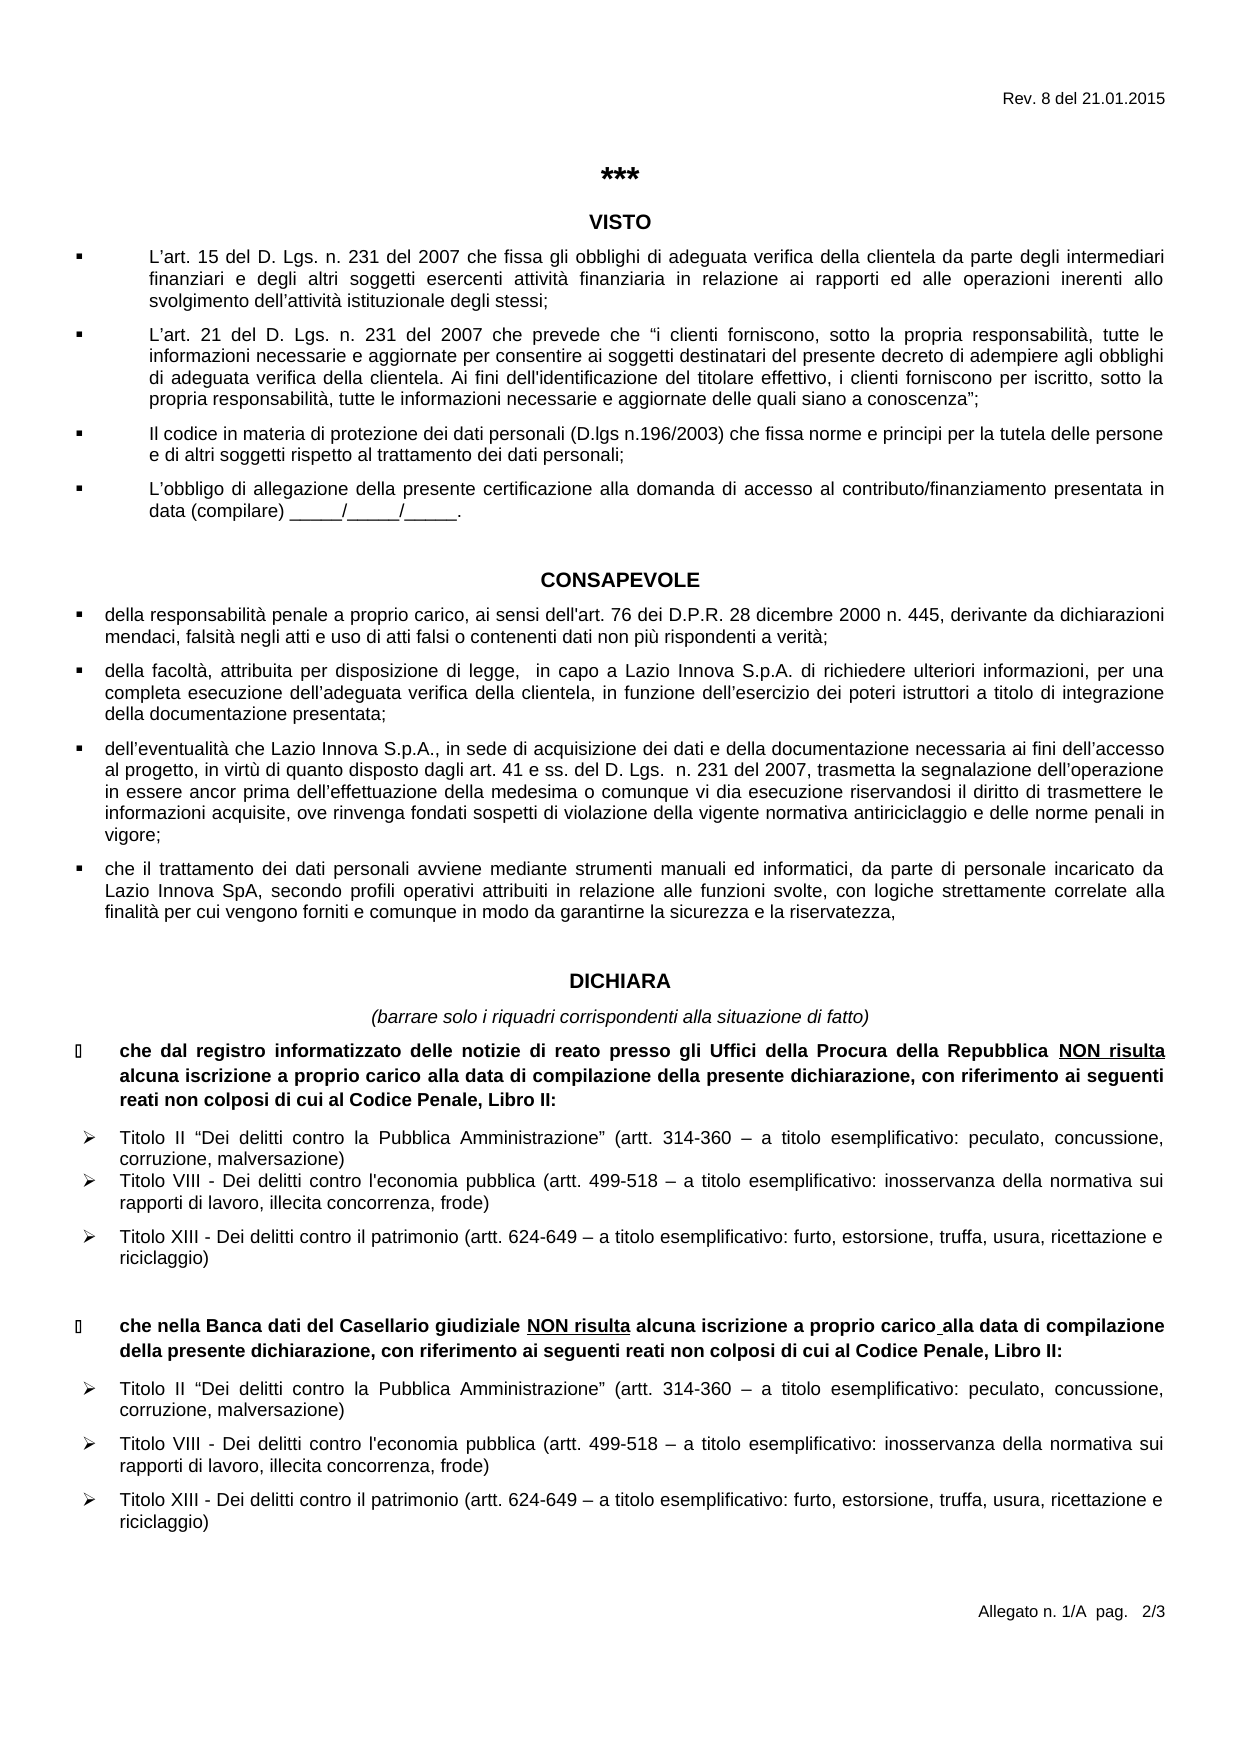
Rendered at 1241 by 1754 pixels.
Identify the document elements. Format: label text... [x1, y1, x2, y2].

text CONSAPEVOLE [75, 568, 1165, 592]
text *** [0, 159, 1165, 197]
list Titolo VIII - Dei delitti contro l'economia pubblica (artt. 499-518 – a titolo esemplificativo: inosservanza della normativa sui rapporti di lavoro, illecita concorrenza, frode) [82, 1170, 1165, 1213]
list Titolo II “Dei delitti contro la Pubblica Amministrazione” (artt. 314-360 – a titolo esemplificativo: peculato, concussione, corruzione, malversazione) [82, 1377, 1165, 1421]
list che nella Banca dati del Casellario giudiziale NON risulta alcuna iscrizione a proprio carico alla data di compilazione della presente dichiarazione, con riferimento ai seguenti reati non colposi di cui al Codice Penale, Libro II: [75, 1315, 1165, 1362]
text Allegato n. 1/A pag. 2/3 [75, 1602, 1165, 1621]
list che il trattamento dei dati personali avviene mediante strumenti manuali ed informatici, da parte di personale incaricato da Lazio Innova SpA, secondo profili operativi attribuiti in relazione alle funzioni svolte, con logiche strettamente correlate alla finalità per cui vengono forniti e comunque in modo da garantirne la sicurezza e la riservatezza, [75, 858, 1165, 922]
list che dal registro informatizzato delle notizie di reato presso gli Uffici della Procura della Repubblica NON risulta alcuna iscrizione a proprio carico alla data di compilazione della presente dichiarazione, con riferimento ai seguenti reati non colposi di cui al Codice Penale, Libro II: [75, 1039, 1165, 1111]
text (barrare solo i riquadri corrispondenti alla situazione di fatto) [75, 1006, 1165, 1027]
list L’art. 21 del D. Lgs. n. 231 del 2007 che prevede che “i clienti forniscono, sotto la propria responsabilità, tutte le informazioni necessarie e aggiornate per consentire ai soggetti destinatari del presente decreto di adempiere agli obblighi di adeguata verifica della clientela. Ai fini dell'identificazione del titolare effettivo, i clienti forniscono per iscritto, sotto la propria responsabilità, tutte le informazioni necessarie e aggiornate delle quali siano a conoscenza”; [75, 323, 1165, 410]
text VISTO [0, 210, 1165, 234]
list Titolo XIII - Dei delitti contro il patrimonio (artt. 624-649 – a titolo esemplificativo: furto, estorsione, truffa, usura, ricettazione e riciclaggio) [82, 1226, 1165, 1269]
list Il codice in materia di protezione dei dati personali (D.lgs n.196/2003) che fissa norme e principi per la tutela delle persone e di altri soggetti rispetto al trattamento dei dati personali; [75, 422, 1165, 466]
list L’art. 15 del D. Lgs. n. 231 del 2007 che fissa gli obblighi di adeguata verifica della clientela da parte degli intermediari finanziari e degli altri soggetti esercenti attività finanziaria in relazione ai rapporti ed alle operazioni inerenti allo svolgimento dell’attività istituzionale degli stessi; [75, 246, 1165, 311]
list Titolo VIII - Dei delitti contro l'economia pubblica (artt. 499-518 – a titolo esemplificativo: inosservanza della normativa sui rapporti di lavoro, illecita concorrenza, frode) [82, 1433, 1165, 1476]
list dell’eventualità che Lazio Innova S.p.A., in sede di acquisizione dei dati e della documentazione necessaria ai fini dell’accesso al progetto, in virtù di quanto disposto dagli art. 41 e ss. del D. Lgs. n. 231 del 2007, trasmetta la segnalazione dell’operazione in essere ancor prima dell’effettuazione della medesima o comunque vi dia esecuzione riservandosi il diritto di trasmettere le informazioni acquisite, ove rinvenga fondati sospetti di violazione della vigente normativa antiriciclaggio e delle norme penali in vigore; [75, 737, 1165, 845]
list della facoltà, attribuita per disposizione di legge, in capo a Lazio Innova S.p.A. di richiedere ulteriori informazioni, per una completa esecuzione dell’adeguata verifica della clientela, in funzione dell’esercizio dei poteri istruttori a titolo di integrazione della documentazione presentata; [75, 660, 1165, 725]
list Titolo II “Dei delitti contro la Pubblica Amministrazione” (artt. 314-360 – a titolo esemplificativo: peculato, concussione, corruzione, malversazione) [82, 1127, 1165, 1170]
list L’obbligo di allegazione della presente certificazione alla domanda di accesso al contributo/finanziamento presentata in data (compilare) _____/_____/_____. [75, 478, 1165, 521]
text DICHIARA [75, 969, 1165, 993]
list Titolo XIII - Dei delitti contro il patrimonio (artt. 624-649 – a titolo esemplificativo: furto, estorsione, truffa, usura, ricettazione e riciclaggio) [82, 1489, 1165, 1532]
list della responsabilità penale a proprio carico, ai sensi dell'art. 76 dei D.P.R. 28 dicembre 2000 n. 445, derivante da dichiarazioni mendaci, falsità negli atti e uso di atti falsi o contenenti dati non più rispondenti a verità; [75, 604, 1165, 647]
